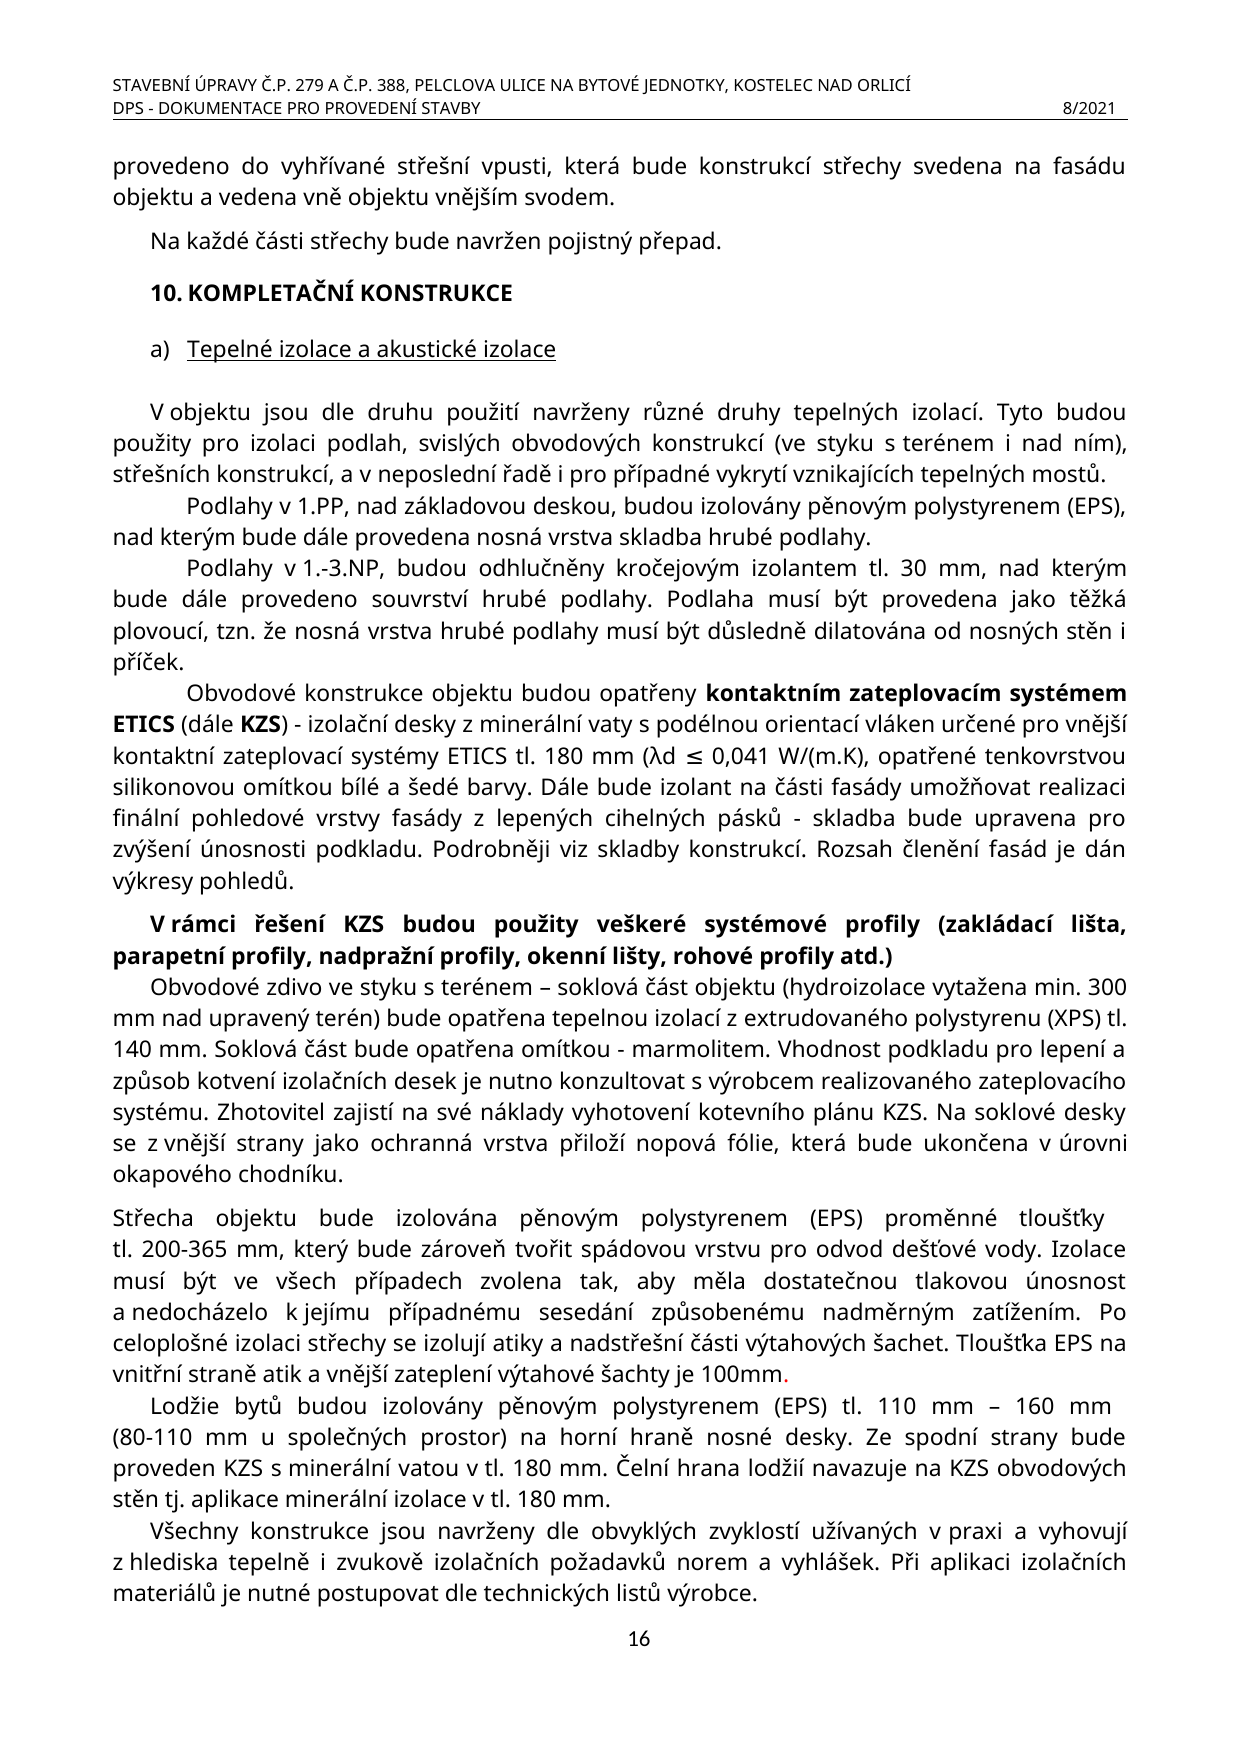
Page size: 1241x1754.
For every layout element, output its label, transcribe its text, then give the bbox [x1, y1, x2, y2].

text Obvodové zdivo ve styku s terénem – soklová část objektu (hydroizolace vytažena min. 300 mm nad upravený terén) bude opatřena tepelnou izolací z extrudovaného polystyrenu (XPS) tl. 140 mm. Soklová část bude opatřena omítkou - marmolitem. Vhodnost podkladu pro lepení a způsob kotvení izolačních desek je nutno konzultovat s výrobcem realizovaného zateplovacího systému. Zhotovitel zajistí na své náklady vyhotovení kotevního plánu KZS. Na soklové desky se z vnější strany jako ochranná vrstva přiloží nopová fólie, která bude ukončena v úrovni okapového chodníku. [112, 971, 1128, 1189]
list Tepelné izolace a akustické izolace [150, 333, 1128, 364]
text Na každé části střechy bude navržen pojistný přepad. [112, 225, 1128, 256]
text Lodžie bytů budou izolovány pěnovým polystyrenem (EPS) tl. 110 mm – 160 mm (80-110 mm u společných prostor) na horní hraně nosné desky. Ze spodní strany bude proveden KZS s minerální vatou v tl. 180 mm. Čelní hrana lodžií navazuje na KZS obvodových stěn tj. aplikace minerální izolace v tl. 180 mm. [112, 1389, 1128, 1514]
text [112, 150, 1128, 212]
text Obvodové konstrukce objektu budou opatřeny kontaktním zateplovacím systémem ETICS (dále KZS) - izolační desky z minerální vaty s podélnou orientací vláken určené pro vnější kontaktní zateplovací systémy ETICS tl. 180 mm (λd ≤ 0,041 W/(m.K), opatřené tenkovrstvou silikonovou omítkou bílé a šedé barvy. Dále bude izolant na části fasády umožňovat realizaci finální pohledové vrstvy fasády z lepených cihelných pásků - skladba bude upravena pro zvýšení únosnosti podkladu. Podrobněji viz skladby konstrukcí. Rozsah členění fasád je dán výkresy pohledů. [112, 677, 1128, 896]
text Podlahy v 1.PP, nad základovou deskou, budou izolovány pěnovým polystyrenem (EPS), nad kterým bude dále provedena nosná vrstva skladba hrubé podlahy. [112, 489, 1128, 552]
subtitle KOMPLETAČNÍ KONSTRUKCE [150, 277, 1128, 308]
text Všechny konstrukce jsou navrženy dle obvyklých zvyklostí užívaných v praxi a vyhovují z hlediska tepelně i zvukově izolačních požadavků norem a vyhlášek. Při aplikaci izolačních materiálů je nutné postupovat dle technických listů výrobce. [112, 1514, 1128, 1608]
text V objektu jsou dle druhu použití navrženy různé druhy tepelných izolací. Tyto budou použity pro izolaci podlah, svislých obvodových konstrukcí (ve styku s terénem i nad ním), střešních konstrukcí, a v neposlední řadě i pro případné vykrytí vznikajících tepelných mostů. [112, 396, 1128, 489]
text Podlahy v 1.-3.NP, budou odhlučněny kročejovým izolantem tl. 30 mm, nad kterým bude dále provedeno souvrství hrubé podlahy. Podlaha musí být provedena jako těžká plovoucí, tzn. že nosná vrstva hrubé podlahy musí být důsledně dilatována od nosných stěn i příček. [112, 552, 1128, 677]
text V rámci řešení KZS budou použity veškeré systémové profily (zakládací lišta, parapetní profily, nadpražní profily, okenní lišty, rohové profily atd.) [112, 908, 1128, 971]
text Střecha objektu bude izolována pěnovým polystyrenem (EPS) proměnné tloušťky tl. 200-365 mm, který bude zároveň tvořit spádovou vrstvu pro odvod dešťové vody. Izolace musí být ve všech případech zvolena tak, aby měla dostatečnou tlakovou únosnost a nedocházelo k jejímu případnému sesedání způsobenému nadměrným zatížením. Po celoplošné izolaci střechy se izolují atiky a nadstřešní části výtahových šachet. Tloušťka EPS na vnitřní straně atik a vnější zateplení výtahové šachty je 100mm. [112, 1202, 1128, 1389]
